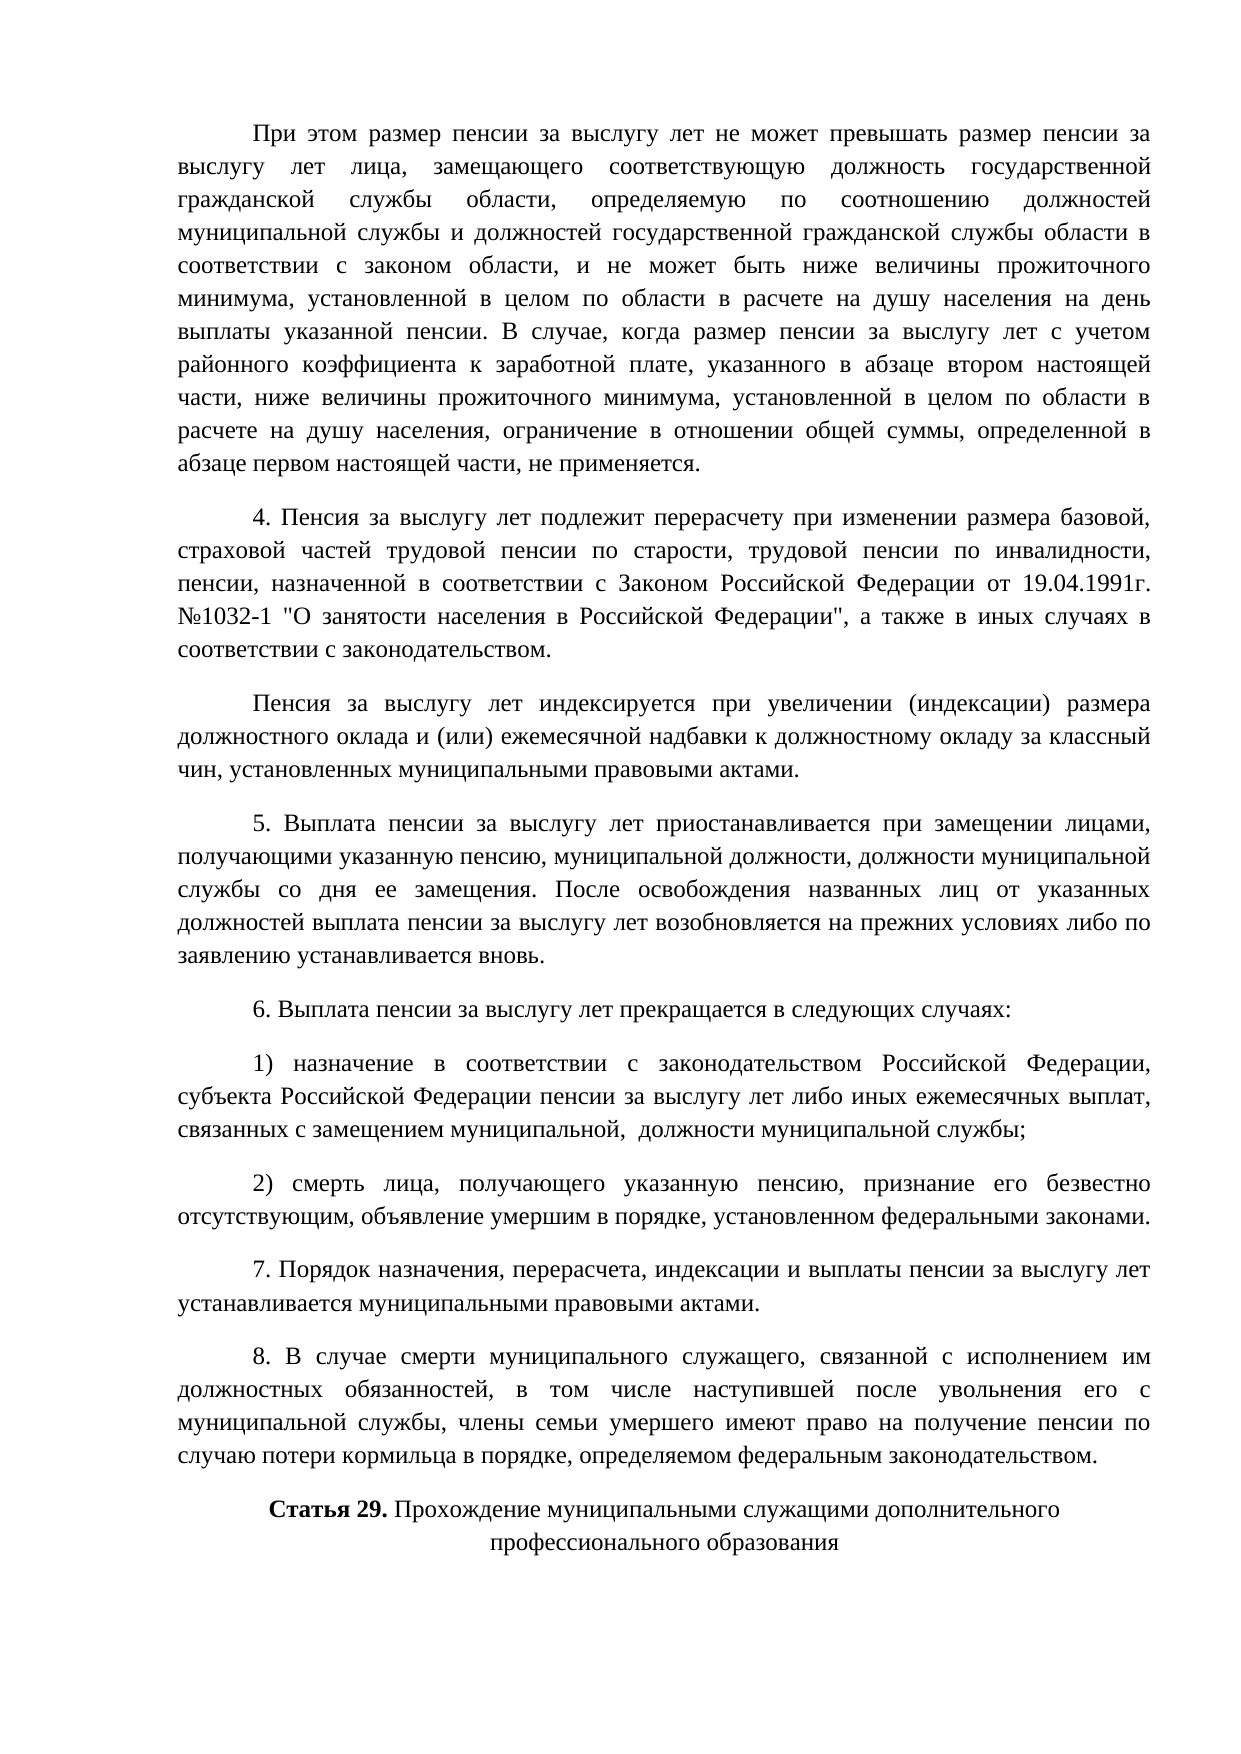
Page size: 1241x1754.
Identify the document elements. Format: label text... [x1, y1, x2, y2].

text 7. Порядок назначения, перерасчета, индексации и выплаты пенсии за выслугу лет устанавливается муниципальными правовыми актами. [177, 1254, 1152, 1316]
text 2) смерть лица, получающего указанную пенсию, признание его безвестно отсутствующим, объявление умершим в порядке, установленном федеральными законами. [177, 1168, 1152, 1229]
text 1) назначение в соответствии с законодательством Российской Федерации, субъекта Российской Федерации пенсии за выслугу лет либо иных ежемесячных выплат, связанных с замещением муниципальной, должности муниципальной службы; [177, 1048, 1152, 1143]
text Статья 29. Прохождение муниципальными служащими дополнительного профессионального образования [177, 1494, 1152, 1556]
text 5. Выплата пенсии за выслугу лет приостанавливается при замещении лицами, получающими указанную пенсию, муниципальной должности, должности муниципальной службы со дня ее замещения. После освобождения названных лиц от указанных должностей выплата пенсии за выслугу лет возобновляется на прежних условиях либо по заявлению устанавливается вновь. [177, 808, 1152, 969]
text Пенсия за выслугу лет индексируется при увеличении (индексации) размера должностного оклада и (или) ежемесячной надбавки к должностному окладу за классный чин, установленных муниципальными правовыми актами. [177, 688, 1152, 783]
text 4. Пенсия за выслугу лет подлежит перерасчету при изменении размера базовой, страховой частей трудовой пенсии по старости, трудовой пенсии по инвалидности, пенсии, назначенной в соответствии с Законом Российской Федерации от 19.04.1991г. №1032-1 "О занятости населения в Российской Федерации", а также в иных случаях в соответствии с законодательством. [177, 502, 1152, 663]
text 8. В случае смерти муниципального служащего, связанной с исполнением им должностных обязанностей, в том числе наступившей после увольнения его с муниципальной службы, члены семьи умершего имеют право на получение пенсии по случаю потери кормильца в порядке, определяемом федеральным законодательством. [177, 1341, 1152, 1469]
text При этом размер пенсии за выслугу лет не может превышать размер пенсии за выслугу лет лица, замещающего соответствующую должность государственной гражданской службы области, определяемую по соотношению должностей муниципальной службы и должностей государственной гражданской службы области в соответствии с законом области, и не может быть ниже величины прожиточного минимума, установленной в целом по области в расчете на душу населения на день выплаты указанной пенсии. В случае, когда размер пенсии за выслугу лет с учетом районного коэффициента к заработной плате, указанного в абзаце втором настоящей части, ниже величины прожиточного минимума, установленной в целом по области в расчете на душу населения, ограничение в отношении общей суммы, определенной в абзаце первом настоящей части, не применяется. [177, 118, 1152, 477]
text 6. Выплата пенсии за выслугу лет прекращается в следующих случаях: [177, 994, 1152, 1023]
